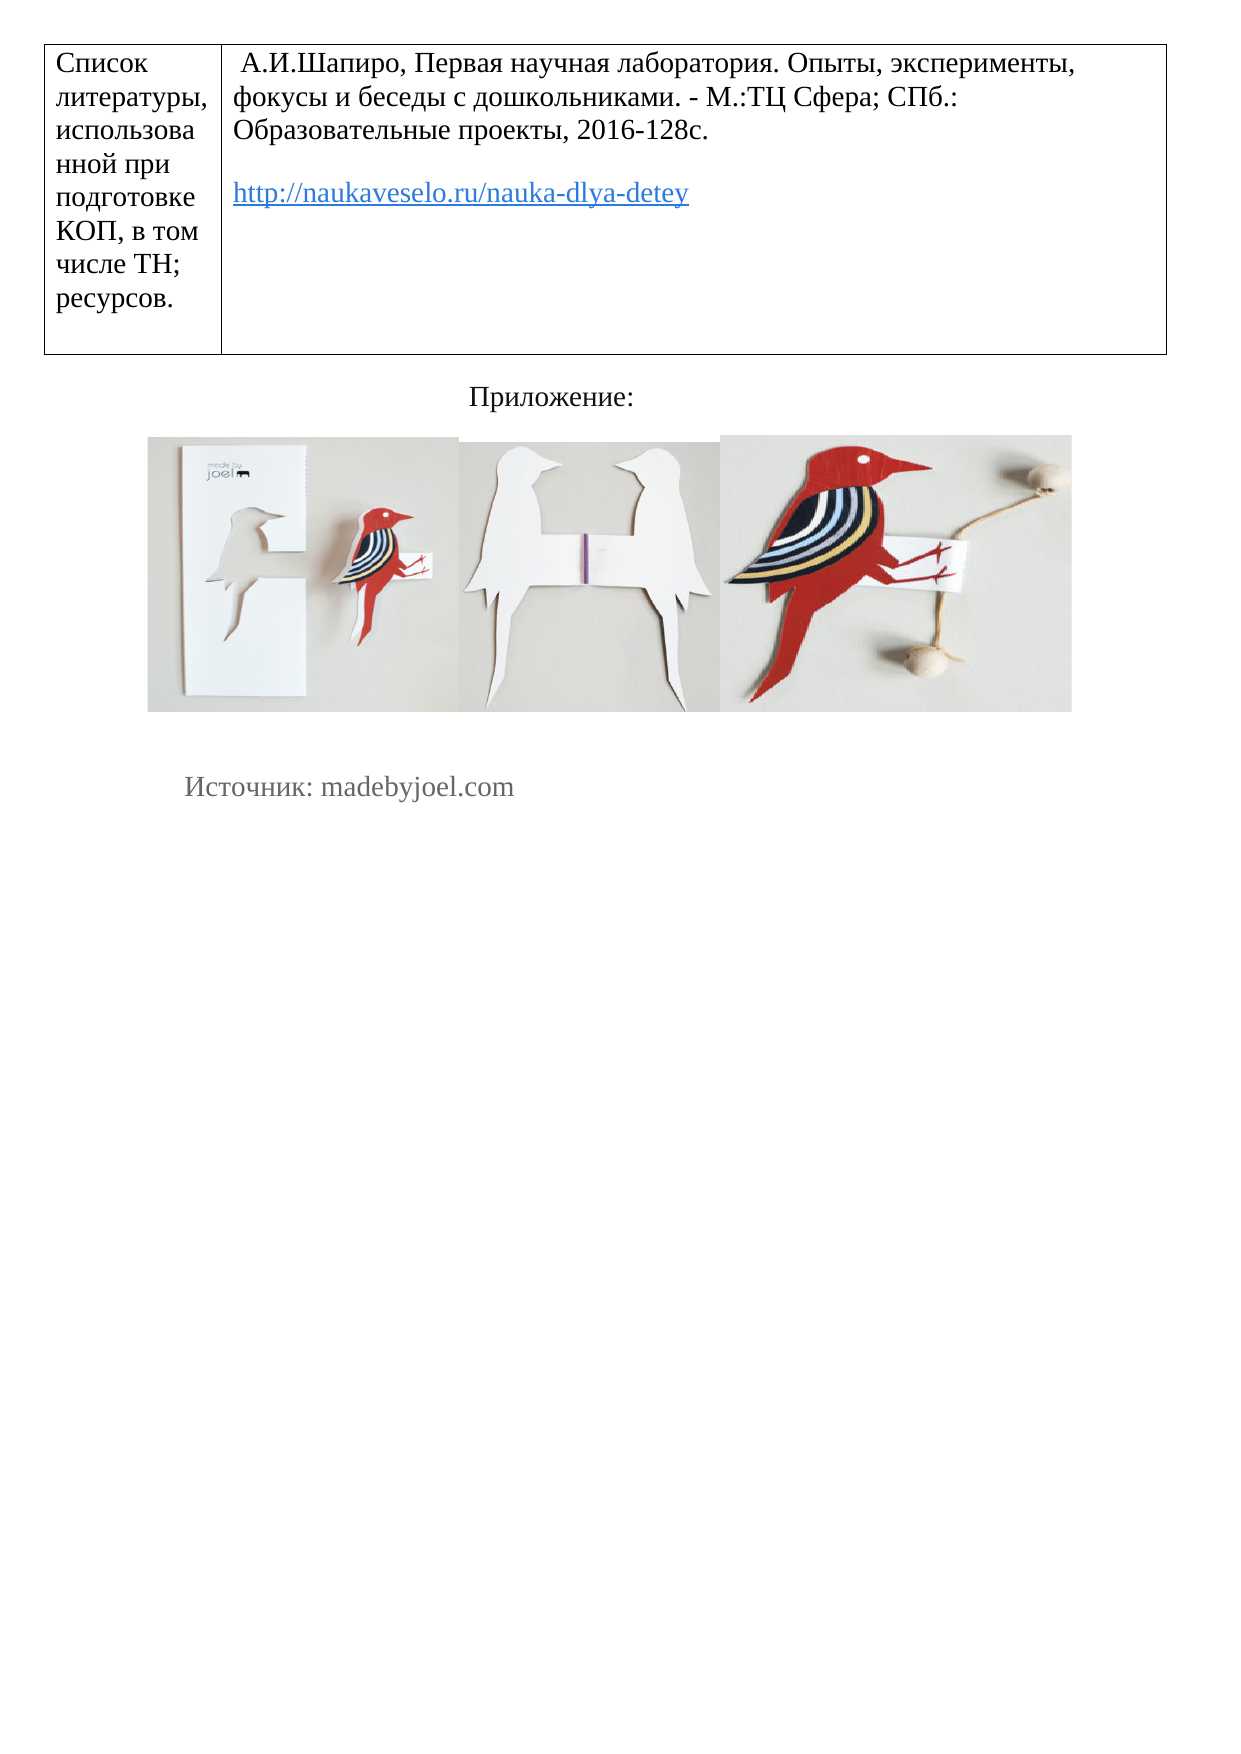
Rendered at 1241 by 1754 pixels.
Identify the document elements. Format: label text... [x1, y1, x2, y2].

picture [147, 435, 1072, 712]
table_cell Список литературы, использованной при подготовке КОП, в том числе ТН; ресурсов. [45, 45, 221, 354]
text Источник: madebyjoel.com [148, 735, 1152, 802]
table_cell А.И.Шапиро, Первая научная лаборатория. Опыты, эксперименты, фокусы и беседы с дошкольниками. - М.:ТЦ Сфера; СПб.: Образовательные проекты, 2016-128с. http://naukaveselo.ru/nauka-dlya-detey [222, 45, 1166, 354]
text Приложение: [148, 379, 1152, 412]
